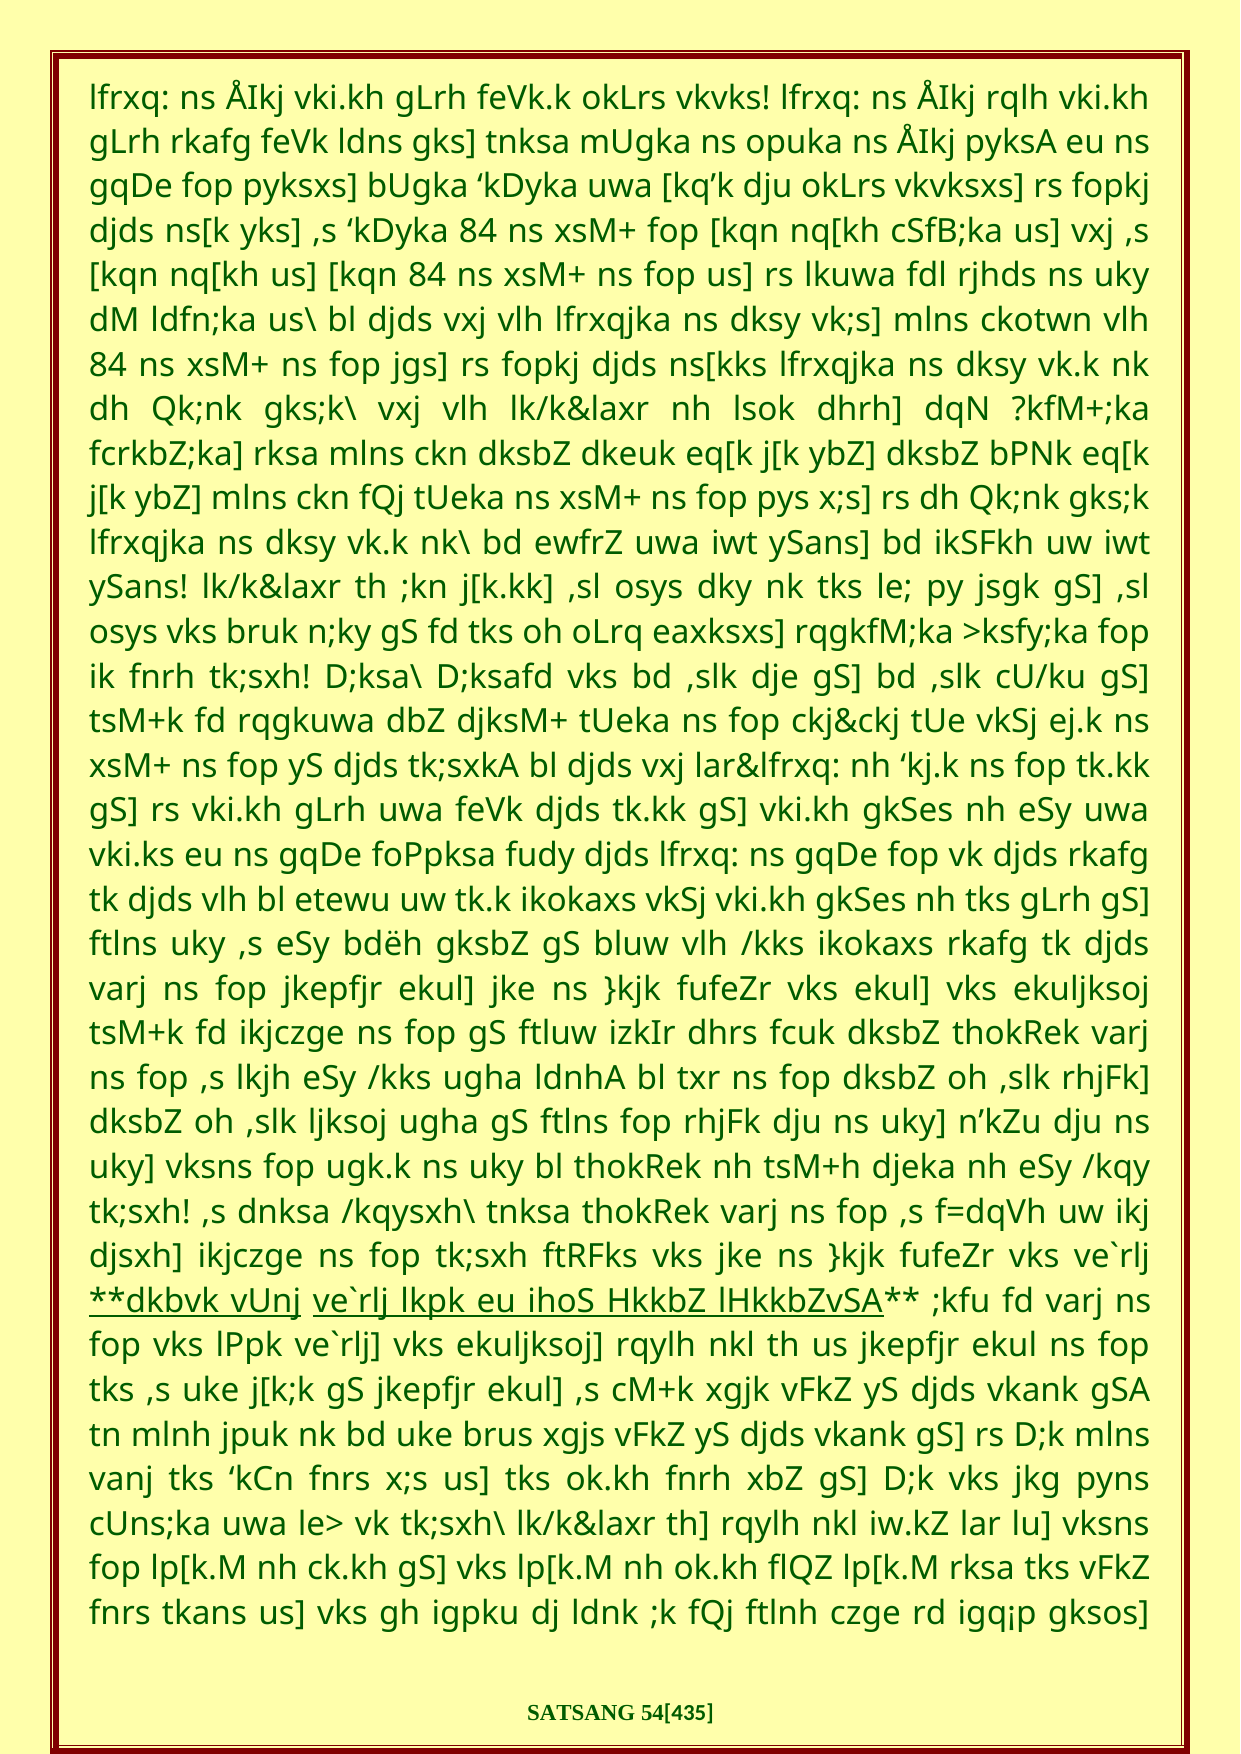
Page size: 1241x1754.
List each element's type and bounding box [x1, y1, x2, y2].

text [89, 74, 1152, 1634]
